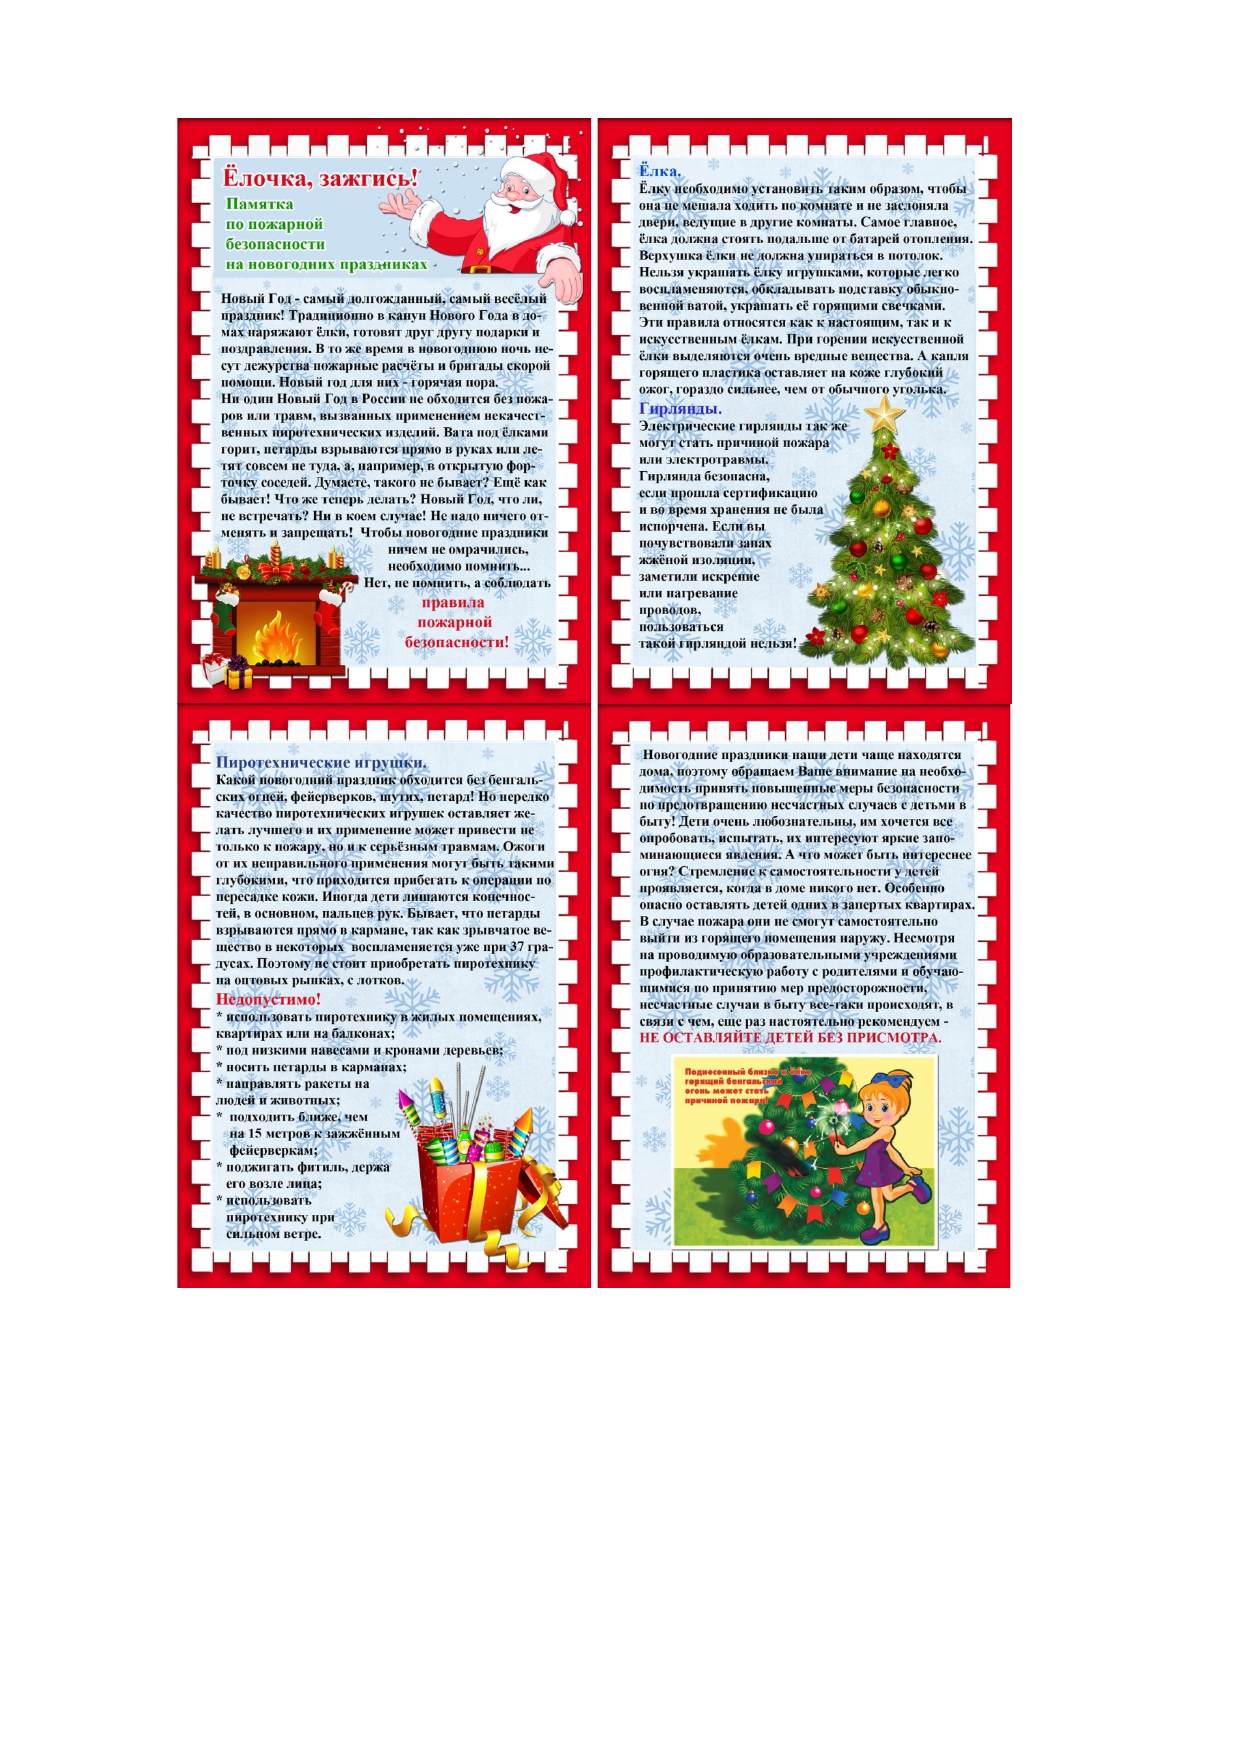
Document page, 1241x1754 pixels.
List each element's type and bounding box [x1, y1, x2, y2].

picture [177, 253, 592, 1422]
picture [597, 252, 1012, 1422]
